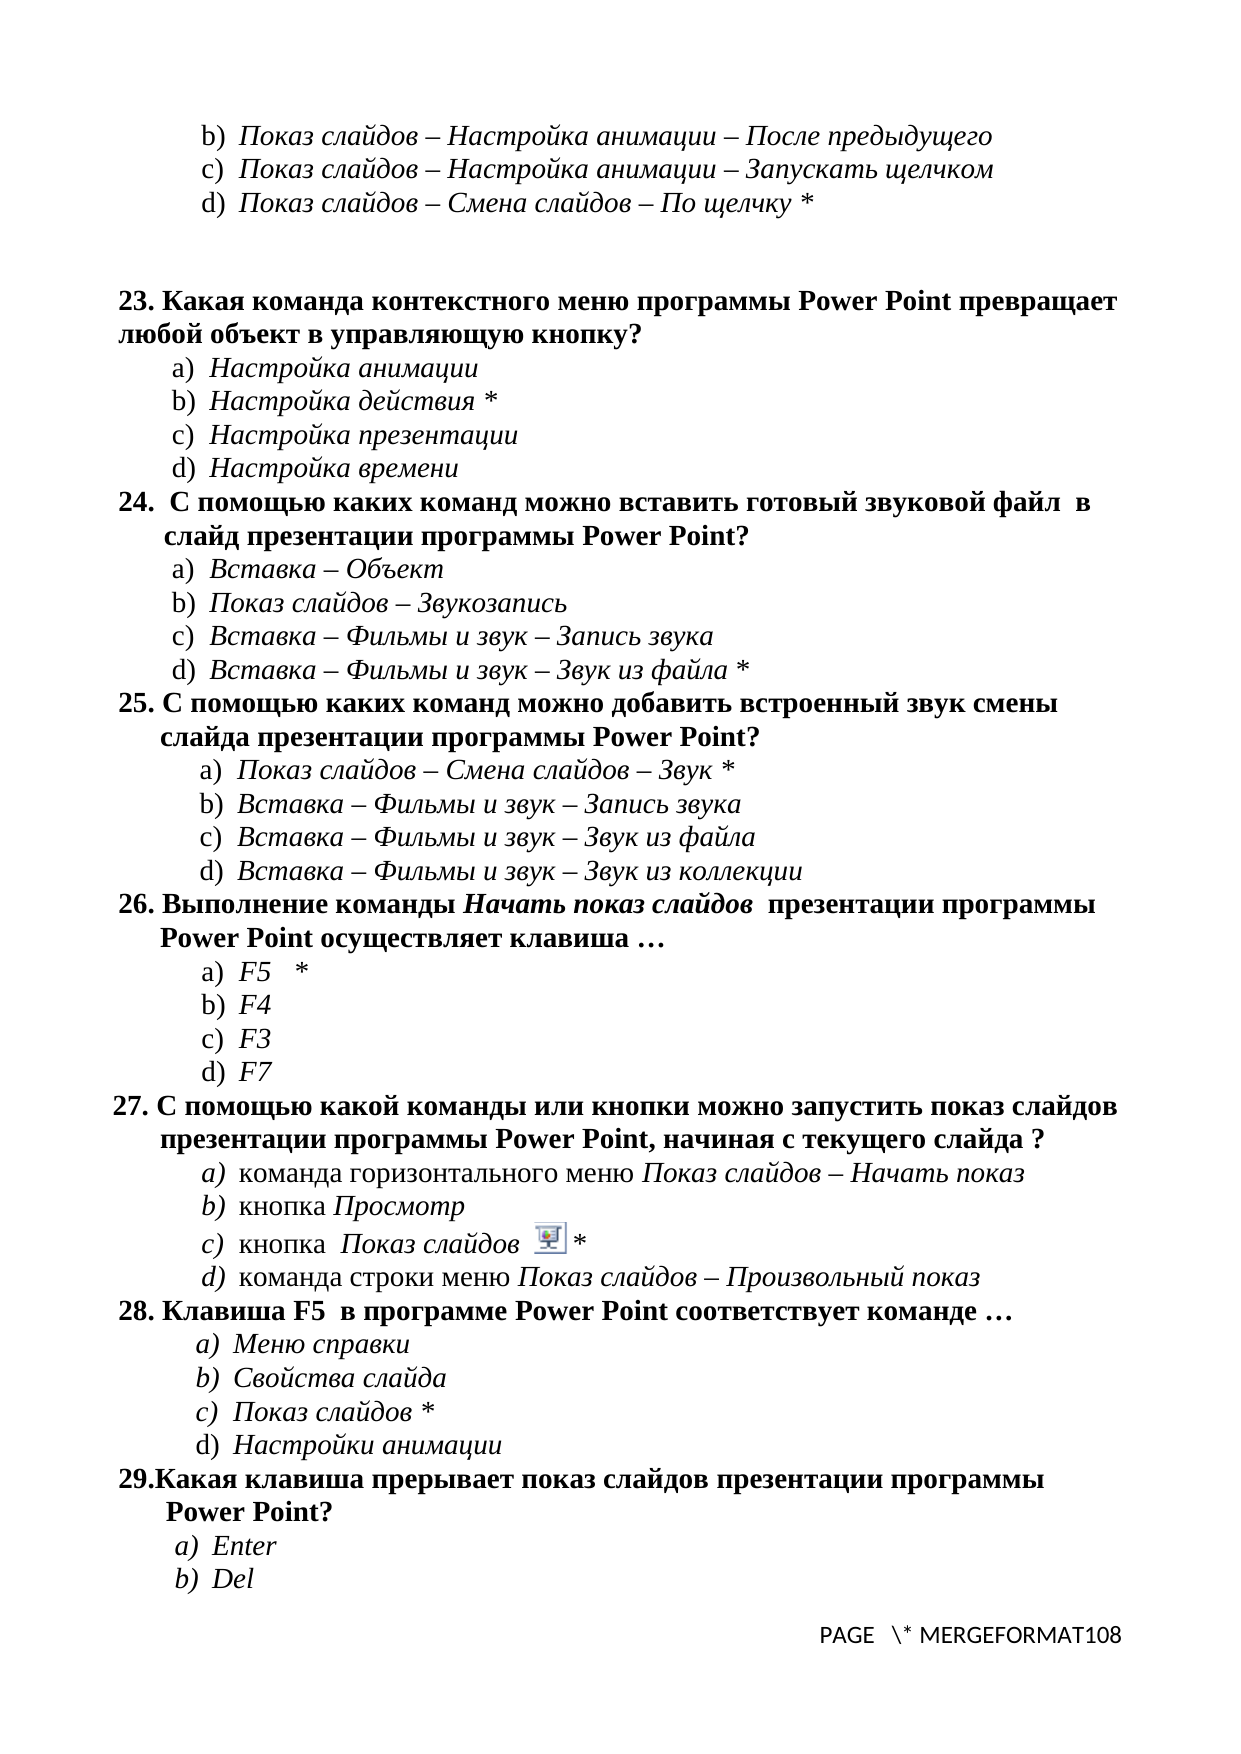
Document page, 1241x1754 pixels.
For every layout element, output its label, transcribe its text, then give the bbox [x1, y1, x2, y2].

list команда горизонтального меню Показ слайдов – Начать показ [201, 1155, 1122, 1188]
list Настройка действия * [172, 383, 1122, 417]
list кнопка Просмотр [201, 1188, 1122, 1222]
list Настройка времени [172, 451, 1122, 484]
list Вставка – Фильмы и звук – Звук из файла * [172, 652, 1122, 685]
list F5 * [201, 954, 1122, 987]
list Вставка – Объект [172, 551, 1122, 585]
list Показ слайдов – Звукозапись [172, 585, 1122, 618]
list кнопка Показ слайдов * [201, 1222, 1122, 1259]
text 27. С помощью какой команды или кнопки можно запустить показ слайдов презентации программы Power Point, начиная с текущего слайда ? [112, 1088, 1122, 1155]
text 24. С помощью каких команд можно вставить готовый звуковой файл в слайд презентации программы Power Point? [118, 484, 1122, 551]
list Показ слайдов – Смена слайдов – По щелчку * [201, 185, 1122, 249]
text 25. С помощью каких команд можно добавить встроенный звук смены слайда презентации программы Power Point? [118, 685, 1122, 752]
list Меню справки [195, 1327, 1122, 1360]
text 23. Какая команда контекстного меню программы Power Point превращает любой объект в управляющую кнопку? [118, 283, 1122, 350]
list Показ слайдов * [195, 1394, 1122, 1427]
list Вставка – Фильмы и звук – Запись звука [199, 786, 1122, 819]
text 26. Выполнение команды Начать показ слайдов презентации программы Power Point осуществляет клавиша … [118, 887, 1122, 954]
picture [534, 1222, 572, 1254]
list Показ слайдов – Настройка анимации – После предыдущего [201, 118, 1122, 152]
text 29.Какая клавиша прерывает показ слайдов презентации программы Power Point? [118, 1461, 1122, 1528]
list Del [174, 1561, 1122, 1595]
text 28. Клавиша F5 в программе Power Point соответствует команде … [118, 1293, 1122, 1327]
list Показ слайдов – Смена слайдов – Звук * [199, 752, 1122, 786]
list команда строки меню Показ слайдов – Произвольный показ [201, 1259, 1122, 1293]
list F4 [201, 987, 1122, 1021]
list Настройка презентации [172, 417, 1122, 451]
list Вставка – Фильмы и звук – Запись звука [172, 618, 1122, 652]
list Свойства слайда [195, 1360, 1122, 1394]
list Enter [174, 1528, 1122, 1561]
list F7 [201, 1054, 1122, 1088]
list Вставка – Фильмы и звук – Звук из коллекции [199, 853, 1122, 887]
list Показ слайдов – Настройка анимации – Запускать щелчком [201, 152, 1122, 185]
list Настройка анимации [172, 350, 1122, 383]
list Вставка – Фильмы и звук – Звук из файла [199, 819, 1122, 853]
list F3 [201, 1021, 1122, 1054]
list Настройки анимации [195, 1427, 1122, 1461]
